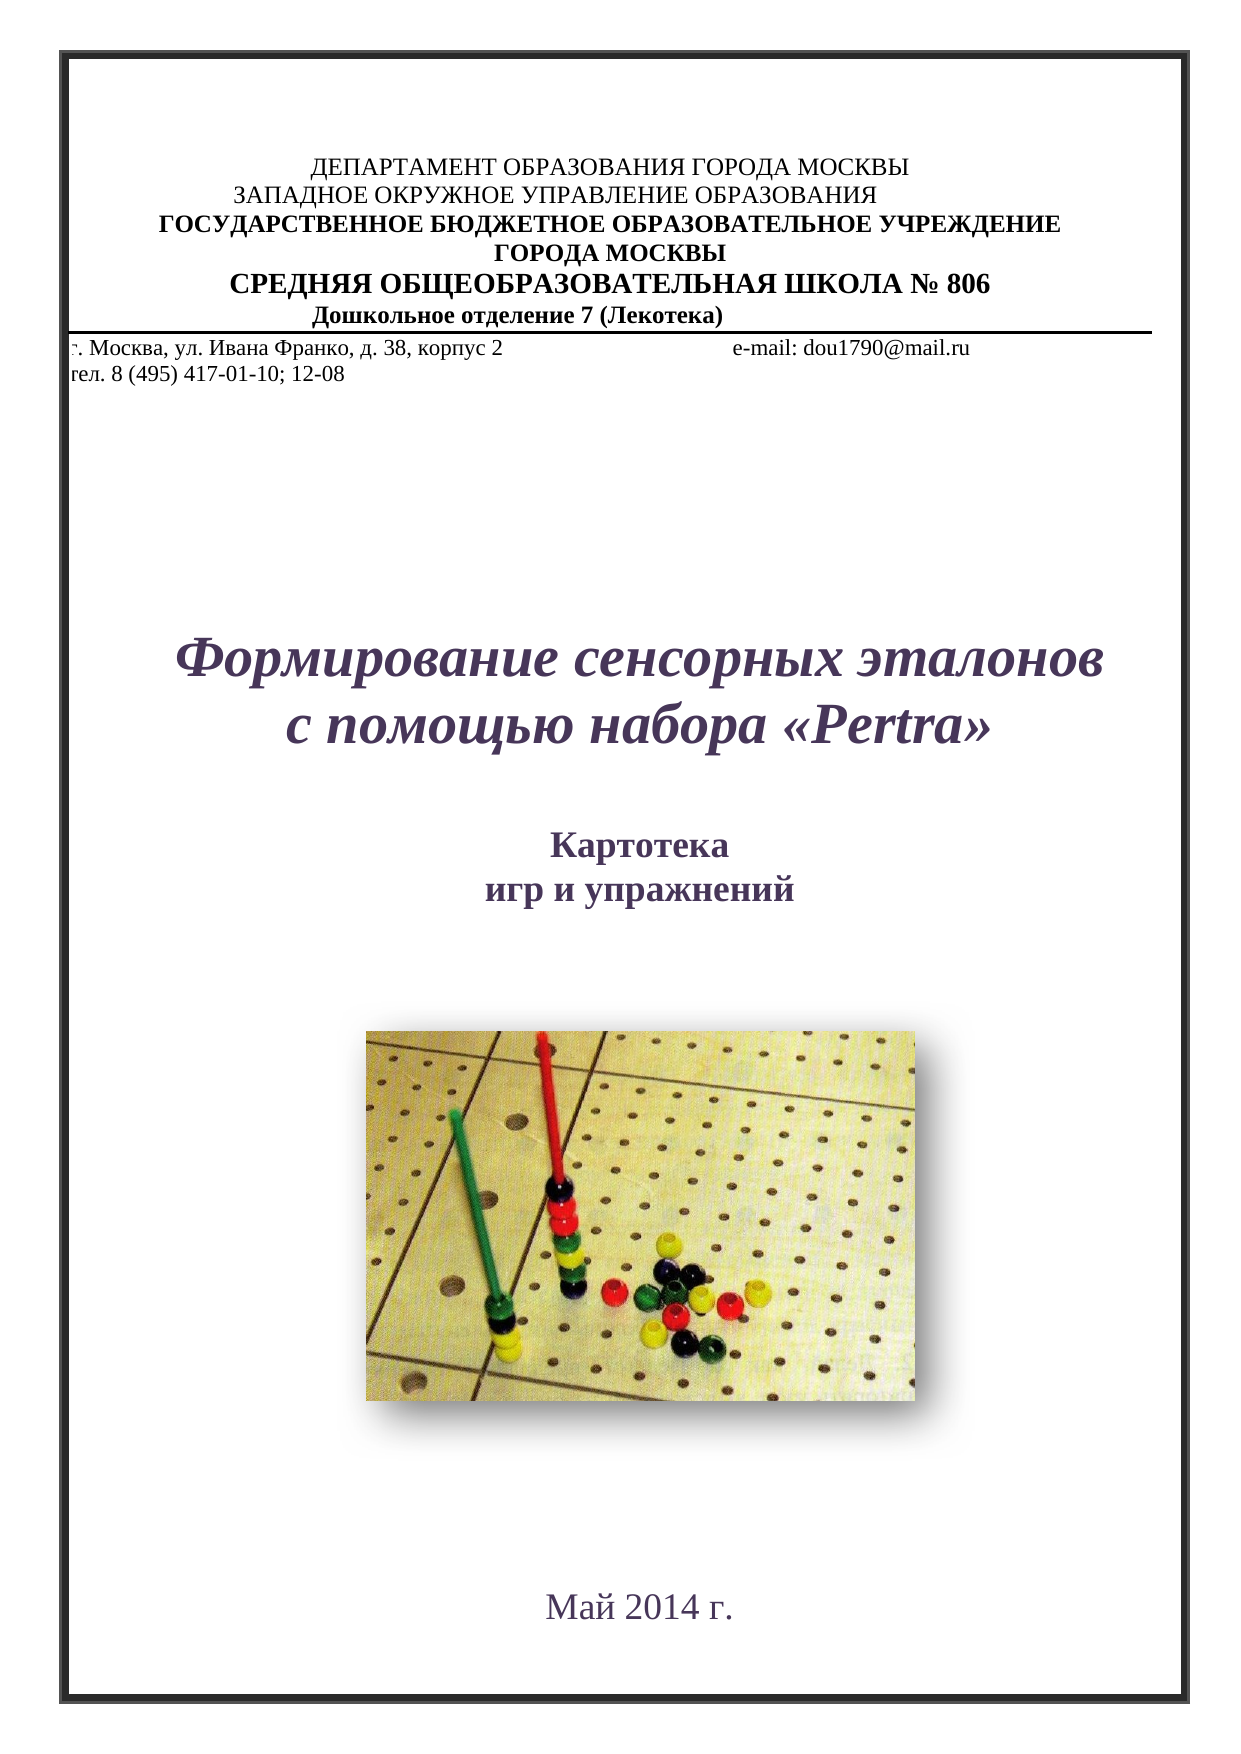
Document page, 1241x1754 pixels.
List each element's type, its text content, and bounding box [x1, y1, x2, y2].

text Картотека [127, 823, 1152, 866]
text СРЕДНЯЯ ОБЩЕОБРАЗОВАТЕЛЬНАЯ ШКОЛА № 806 [72, 267, 1152, 300]
text Формирование сенсорных эталонов [127, 622, 1152, 689]
text Май 2014 г. [127, 1584, 1152, 1628]
text ГОРОДА МОСКВЫ [72, 238, 1152, 267]
text Дошкольное отделение 7 (Лекотека) [72, 300, 1152, 331]
text г. Москва, ул. Ивана Франко, д. 38, корпус 2 e-mail: dou1790@mail.ru [72, 334, 1152, 360]
text ГОСУДАРСТВЕННОЕ БЮДЖЕТНОЕ ОБРАЗОВАТЕЛЬНОЕ УЧРЕЖДЕНИЕ [72, 209, 1152, 238]
text игр и упражнений [127, 866, 1152, 909]
text тел. 8 (495) 417-01-10; 12-08 [72, 360, 1152, 387]
text ЗАПАДНОЕ ОКРУЖНОЕ УПРАВЛЕНИЕ ОБРАЗОВАНИЯ [72, 180, 1152, 209]
picture [366, 1031, 915, 1401]
text ДЕПАРТАМЕНТ ОБРАЗОВАНИЯ ГОРОДА МОСКВЫ [72, 152, 1152, 180]
text с помощью набора «Pertra» [127, 689, 1152, 756]
